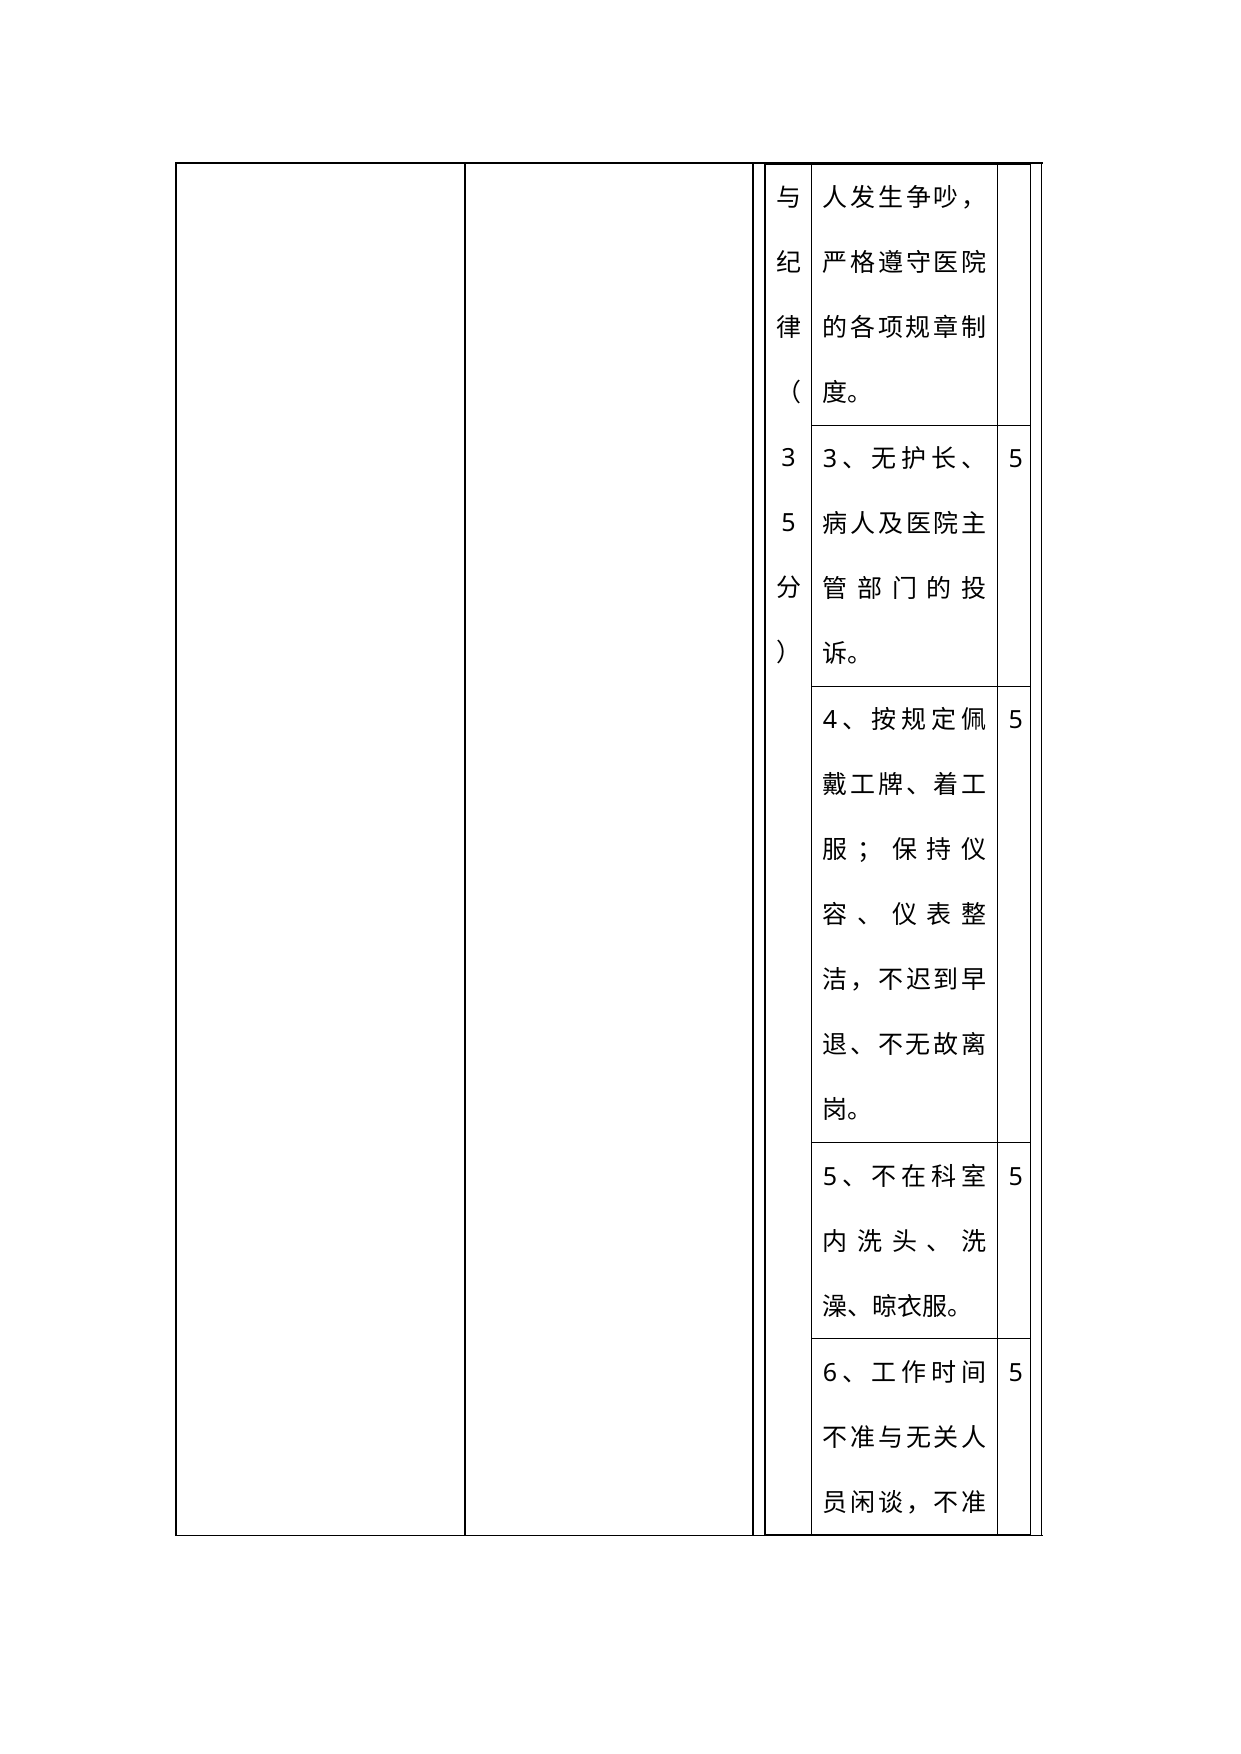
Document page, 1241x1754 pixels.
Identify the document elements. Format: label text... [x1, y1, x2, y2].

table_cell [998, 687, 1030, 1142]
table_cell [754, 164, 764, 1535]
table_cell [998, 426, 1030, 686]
table_cell [466, 164, 752, 1535]
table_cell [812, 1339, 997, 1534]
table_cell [812, 165, 997, 425]
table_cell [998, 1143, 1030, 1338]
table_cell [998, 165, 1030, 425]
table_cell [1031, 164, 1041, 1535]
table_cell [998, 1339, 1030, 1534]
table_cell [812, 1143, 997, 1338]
table_cell 7 [177, 164, 464, 1535]
